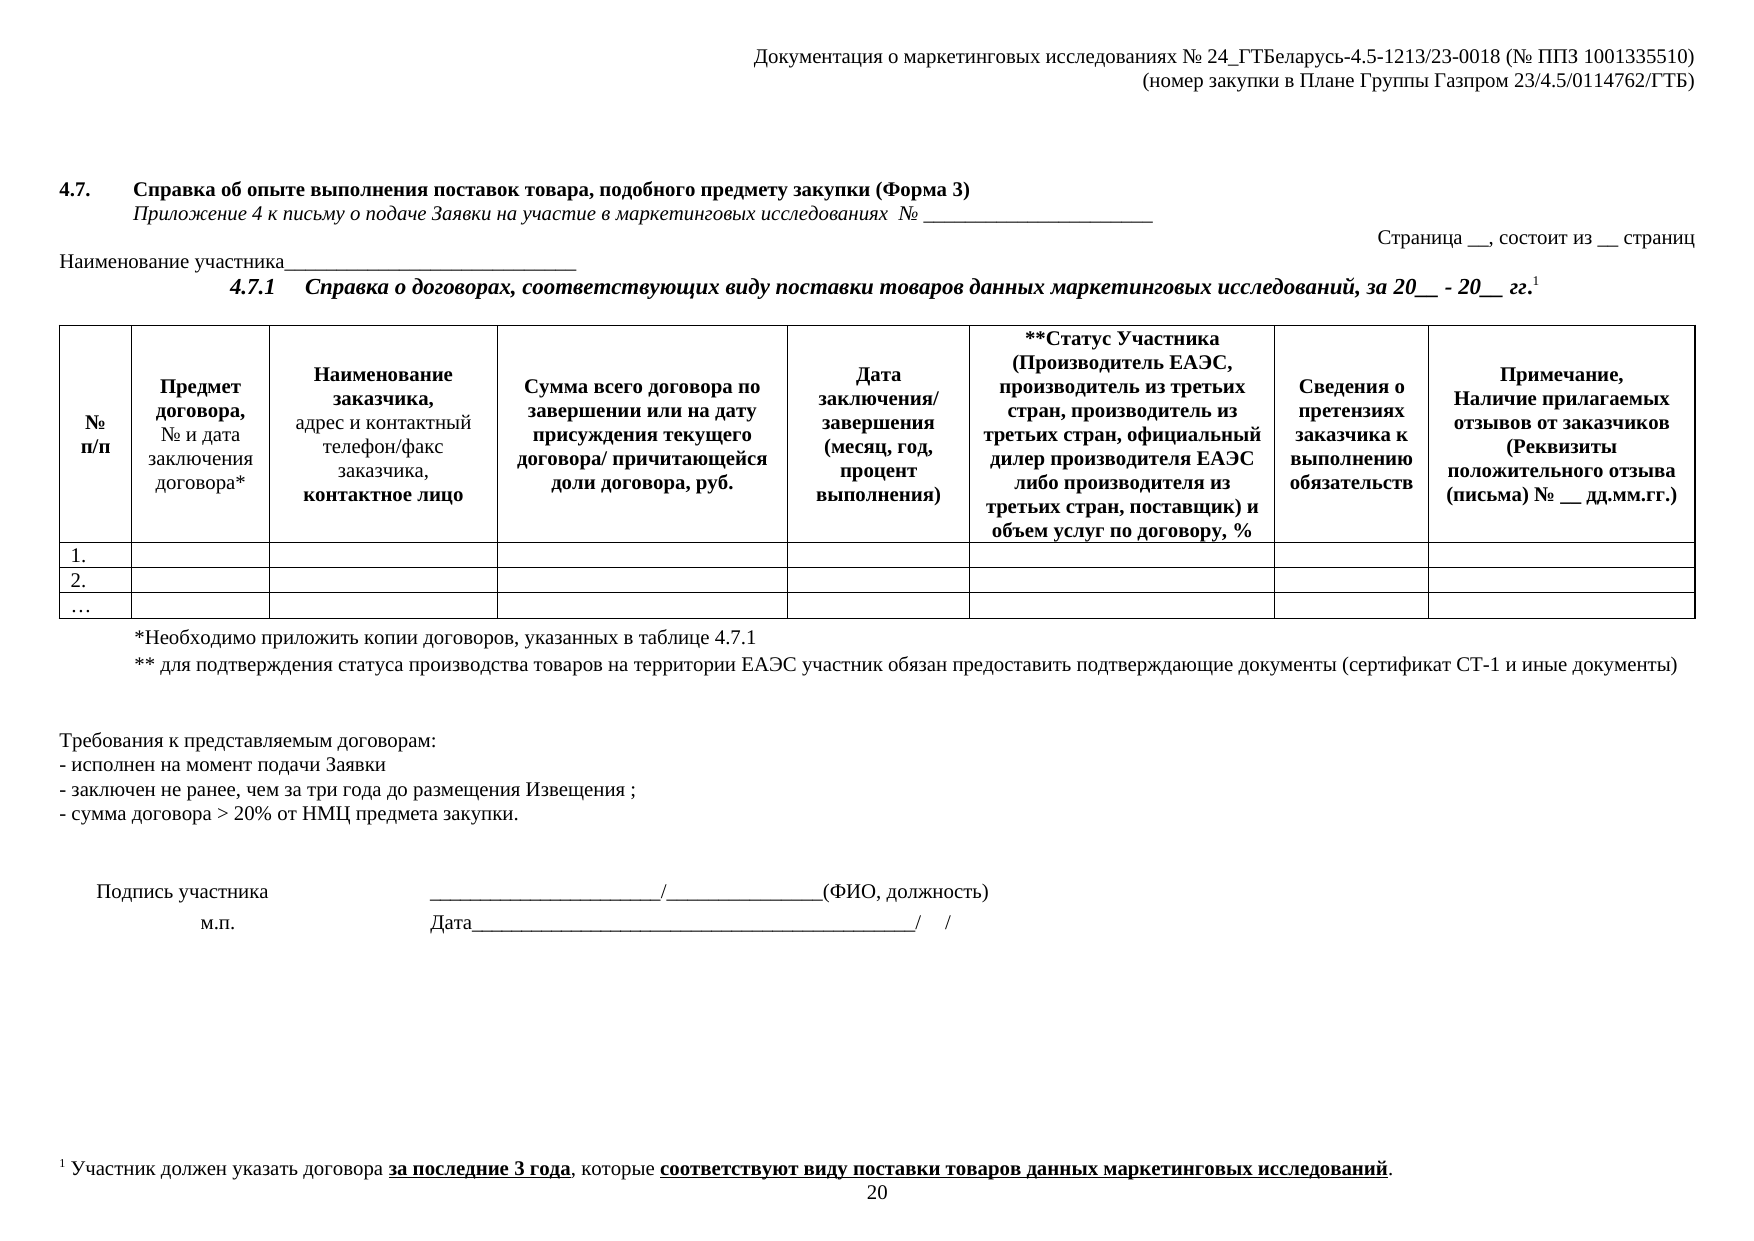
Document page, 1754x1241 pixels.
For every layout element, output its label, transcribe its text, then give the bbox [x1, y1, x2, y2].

list Справка об опыте выполнения поставок товара, подобного предмету закупки (Форма 3) [59, 177, 1695, 201]
table_cell [1429, 593, 1694, 617]
table_header № п/п [60, 326, 131, 542]
text м.п. Дата / / [96, 909, 1695, 934]
table_cell [970, 593, 1274, 617]
table_cell … [60, 593, 131, 617]
list *Необходимо приложить копии договоров, указанных в таблице 4.7.1 [134, 625, 1695, 649]
table_cell [132, 593, 269, 617]
table_cell 2. [60, 568, 131, 592]
table_cell [498, 593, 787, 617]
table_cell [132, 543, 269, 567]
table_header Сведения о претензиях заказчика к выполнению обязательств [1275, 326, 1428, 542]
table_cell [1429, 543, 1694, 567]
table_cell [498, 543, 787, 567]
table_cell [788, 593, 969, 617]
table_cell [1429, 568, 1694, 592]
table_cell [498, 568, 787, 592]
text Страница __, состоит из __ страниц [59, 225, 1695, 249]
text Подпись участника /_______________(ФИО, должность) [96, 879, 1695, 903]
text - заключен не ранее, чем за три года до размещения Извещения ; [59, 776, 1695, 801]
table_cell [1275, 543, 1428, 567]
text Наименование участника____________________________ [59, 249, 1695, 273]
table_cell [270, 543, 497, 567]
list Справка о договорах, соответствующих виду поставки товаров данных маркетинговых исследований, за 20__ - 20__ гг. [74, 273, 1695, 300]
text Приложение 4 к письму о подаче Заявки на участие в маркетинговых исследованиях № ______________________ [59, 201, 1695, 225]
text Требования к представляемым договорам: [59, 728, 1695, 752]
list ** для подтверждения статуса производства товаров на территории ЕАЭС участник обязан предоставить подтверждающие документы (сертификат СТ-1 и иные документы) [134, 652, 1695, 676]
table_cell [970, 568, 1274, 592]
table_cell [788, 543, 969, 567]
table_cell [788, 568, 969, 592]
text - исполнен на момент подачи Заявки [59, 752, 1695, 776]
table_header Сумма всего договора по завершении или на дату присуждения текущего договора/ причитающейся доли договора, руб. [498, 326, 787, 542]
table_cell [132, 568, 269, 592]
table_header Предмет договора, № и дата заключения договора* [132, 326, 269, 542]
table_header Примечание, Наличие прилагаемых отзывов от заказчиков (Реквизиты положительного отзыва (письма) № __ дд.мм.гг.) [1429, 326, 1694, 542]
table_header Дата заключения/ завершения (месяц, год, процент выполнения) [788, 326, 969, 542]
table_header **Статус Участника (Производитель ЕАЭС, производитель из третьих стран, производитель из третьих стран, официальный дилер производителя ЕАЭС либо производителя из третьих стран, поставщик) и объем услуг по договору, % [970, 326, 1274, 542]
table_cell [1275, 593, 1428, 617]
table_cell [1275, 568, 1428, 592]
text - сумма договора > 20% от НМЦ предмета закупки. [59, 801, 1695, 824]
table_header Наименование заказчика, адрес и контактный телефон/факс заказчика, контактное лицо [270, 326, 497, 542]
table_cell [970, 543, 1274, 567]
table_cell [270, 593, 497, 617]
table_cell 1. [60, 543, 131, 567]
table_cell [270, 568, 497, 592]
